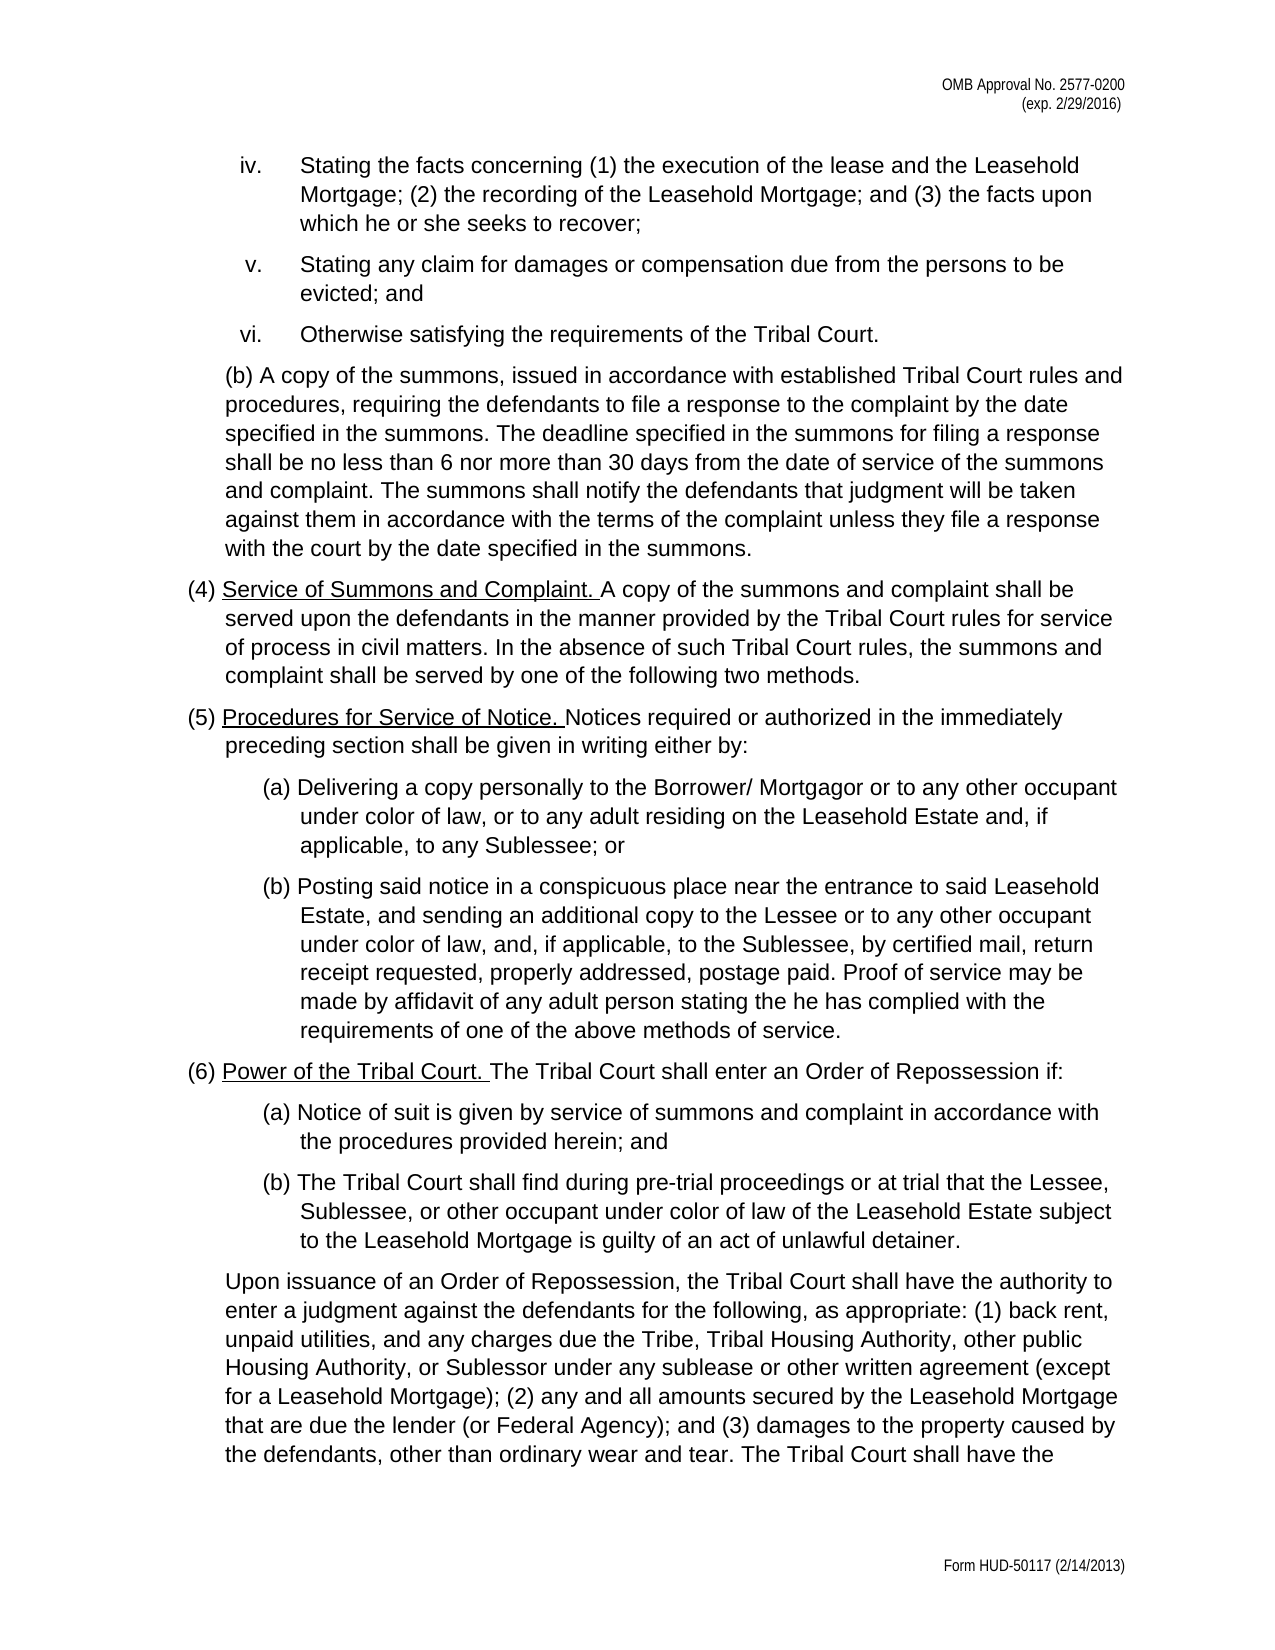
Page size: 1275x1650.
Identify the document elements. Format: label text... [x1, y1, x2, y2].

text (a) Notice of suit is given by service of summons and complaint in accordance with the procedures provided herein; and [262, 1097, 1125, 1154]
text (4) Service of Summons and Complaint. A copy of the summons and complaint shall be served upon the defendants in the manner provided by the Tribal Court rules for service of process in civil matters. In the absence of such Tribal Court rules, the summons and complaint shall be served by one of the following two methods. [187, 574, 1125, 689]
text (6) Power of the Tribal Court. The Tribal Court shall enter an Order of Repossession if: [187, 1056, 1125, 1084]
text (b) A copy of the summons, issued in accordance with established Tribal Court rules and procedures, requiring the defendants to file a response to the complaint by the date specified in the summons. The deadline specified in the summons for filing a response shall be no less than 6 nor more than 30 days from the date of service of the summons and complaint. The summons shall notify the defendants that judgment will be taken against them in accordance with the terms of the complaint unless they file a response with the court by the date specified in the summons. [225, 360, 1125, 561]
text (a) Delivering a copy personally to the Borrower/ Mortgagor or to any other occupant under color of law, or to any adult residing on the Leasehold Estate and, if applicable, to any Sublessee; or [262, 771, 1125, 858]
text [225, 1266, 1125, 1467]
text (5) Procedures for Service of Notice. Notices required or authorized in the immediately preceding section shall be given in writing either by: [187, 701, 1125, 759]
list Stating any claim for damages or compensation due from the persons to be evicted; and [262, 249, 1125, 306]
list Otherwise satisfying the requirements of the Tribal Court. [262, 319, 1125, 347]
text (b) Posting said notice in a conspicuous place near the entrance to said Leasehold Estate, and sending an additional copy to the Lessee or to any other occupant under color of law, and, if applicable, to the Sublessee, by certified mail, return receipt requested, properly addressed, postage paid. Proof of service may be made by affidavit of any adult person stating the he has complied with the requirements of one of the above methods of service. [262, 871, 1125, 1043]
list Stating the facts concerning (1) the execution of the lease and the Leasehold Mortgage; (2) the recording of the Leasehold Mortgage; and (3) the facts upon which he or she seeks to recover; [262, 150, 1125, 236]
text (b) The Tribal Court shall find during pre-trial proceedings or at trial that the Lessee, Sublessee, or other occupant under color of law of the Leasehold Estate subject to the Leasehold Mortgage is guilty of an act of unlawful detainer. [262, 1167, 1125, 1253]
